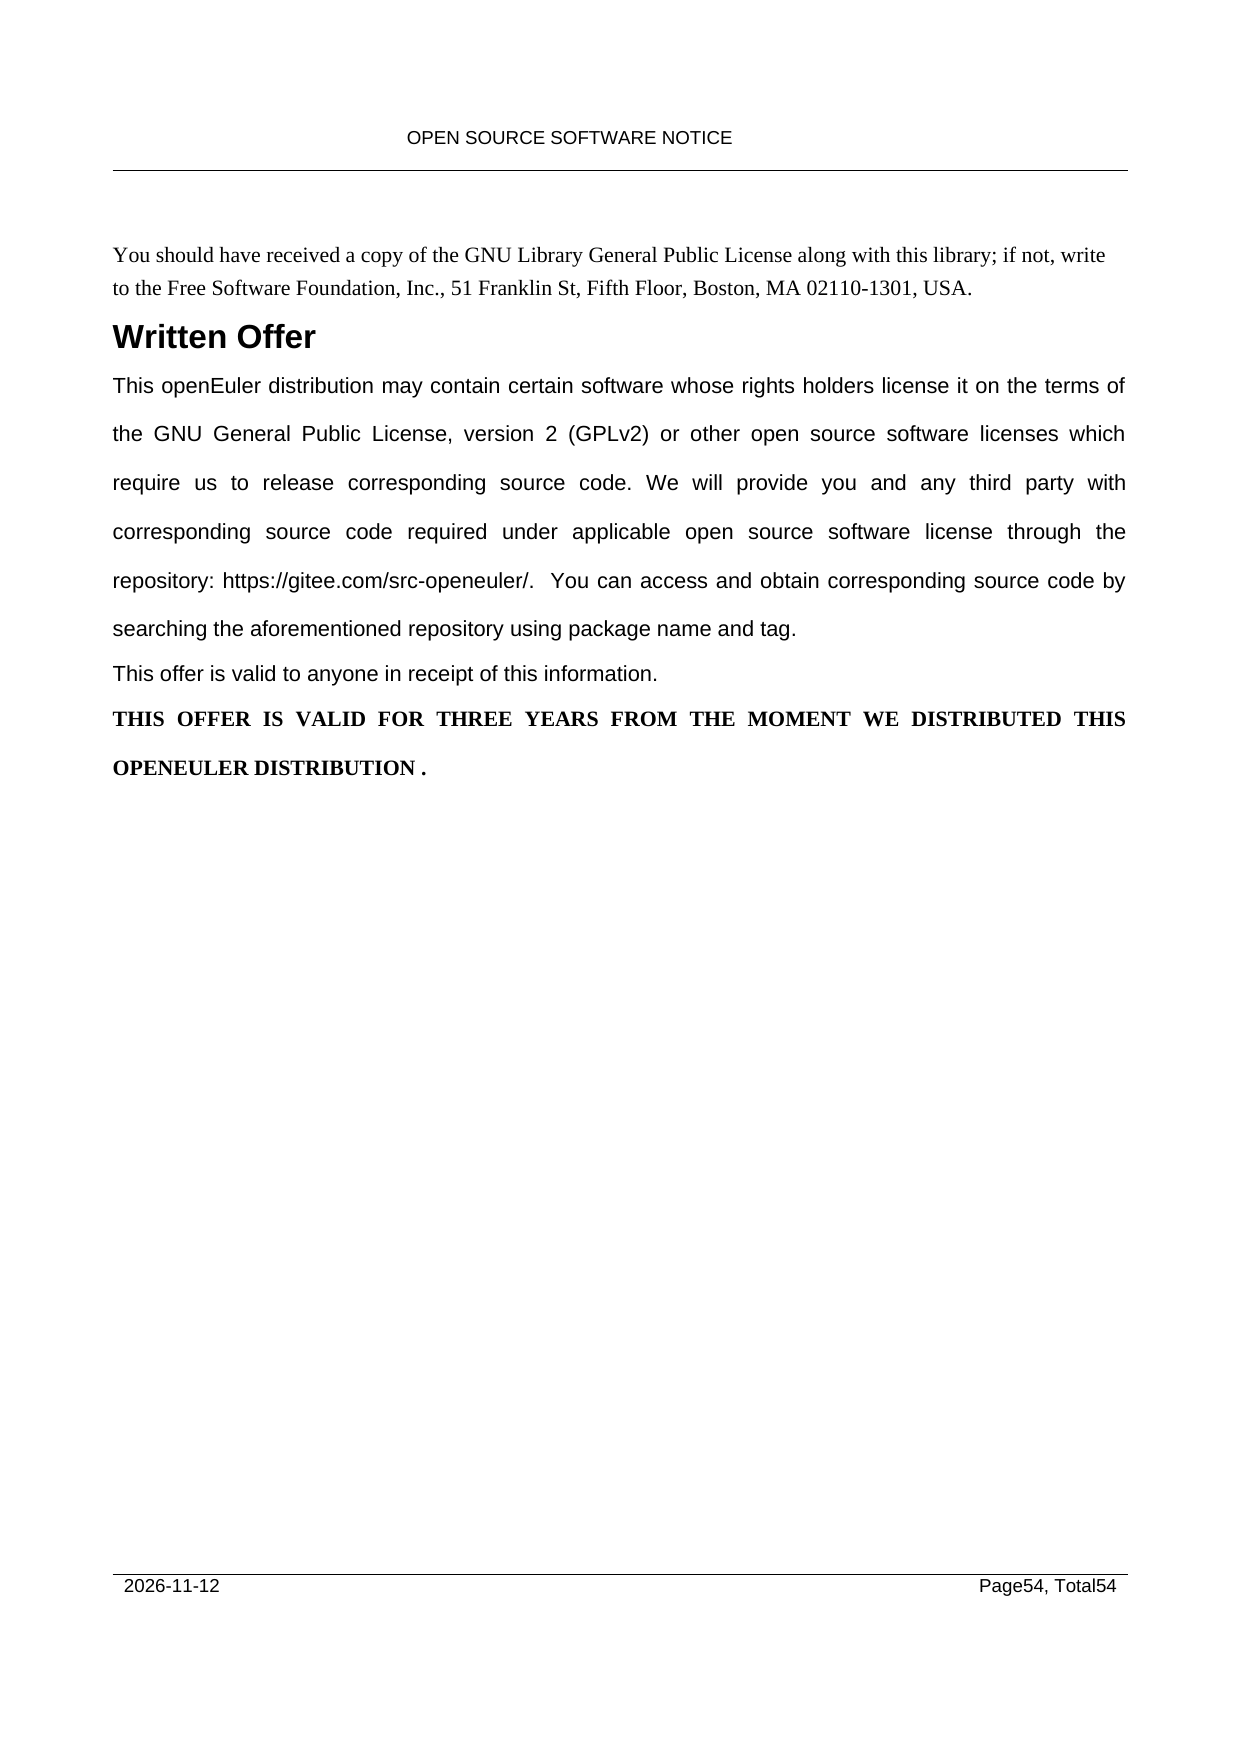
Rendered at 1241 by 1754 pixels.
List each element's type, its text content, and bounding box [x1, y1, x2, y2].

text Written Offer [112, 304, 1128, 369]
text This openEuler distribution may contain certain software whose rights holders license it on the terms of the GNU General Public License, version 2 (GPLv2) or other open source software licenses which require us to release corresponding source code. We will provide you and any third party with corresponding source code required under applicable open source software license through the repository: https://gitee.com/src-openeuler/. You can access and obtain corresponding source code by searching the aforementioned repository using package name and tag. [112, 369, 1128, 645]
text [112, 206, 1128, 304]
text THIS OFFER IS VALID FOR THREE YEARS FROM THE MOMENT WE DISTRIBUTED THIS OPENEULER DISTRIBUTION . [112, 703, 1128, 784]
text This offer is valid to anyone in receipt of this information. [112, 658, 1128, 690]
